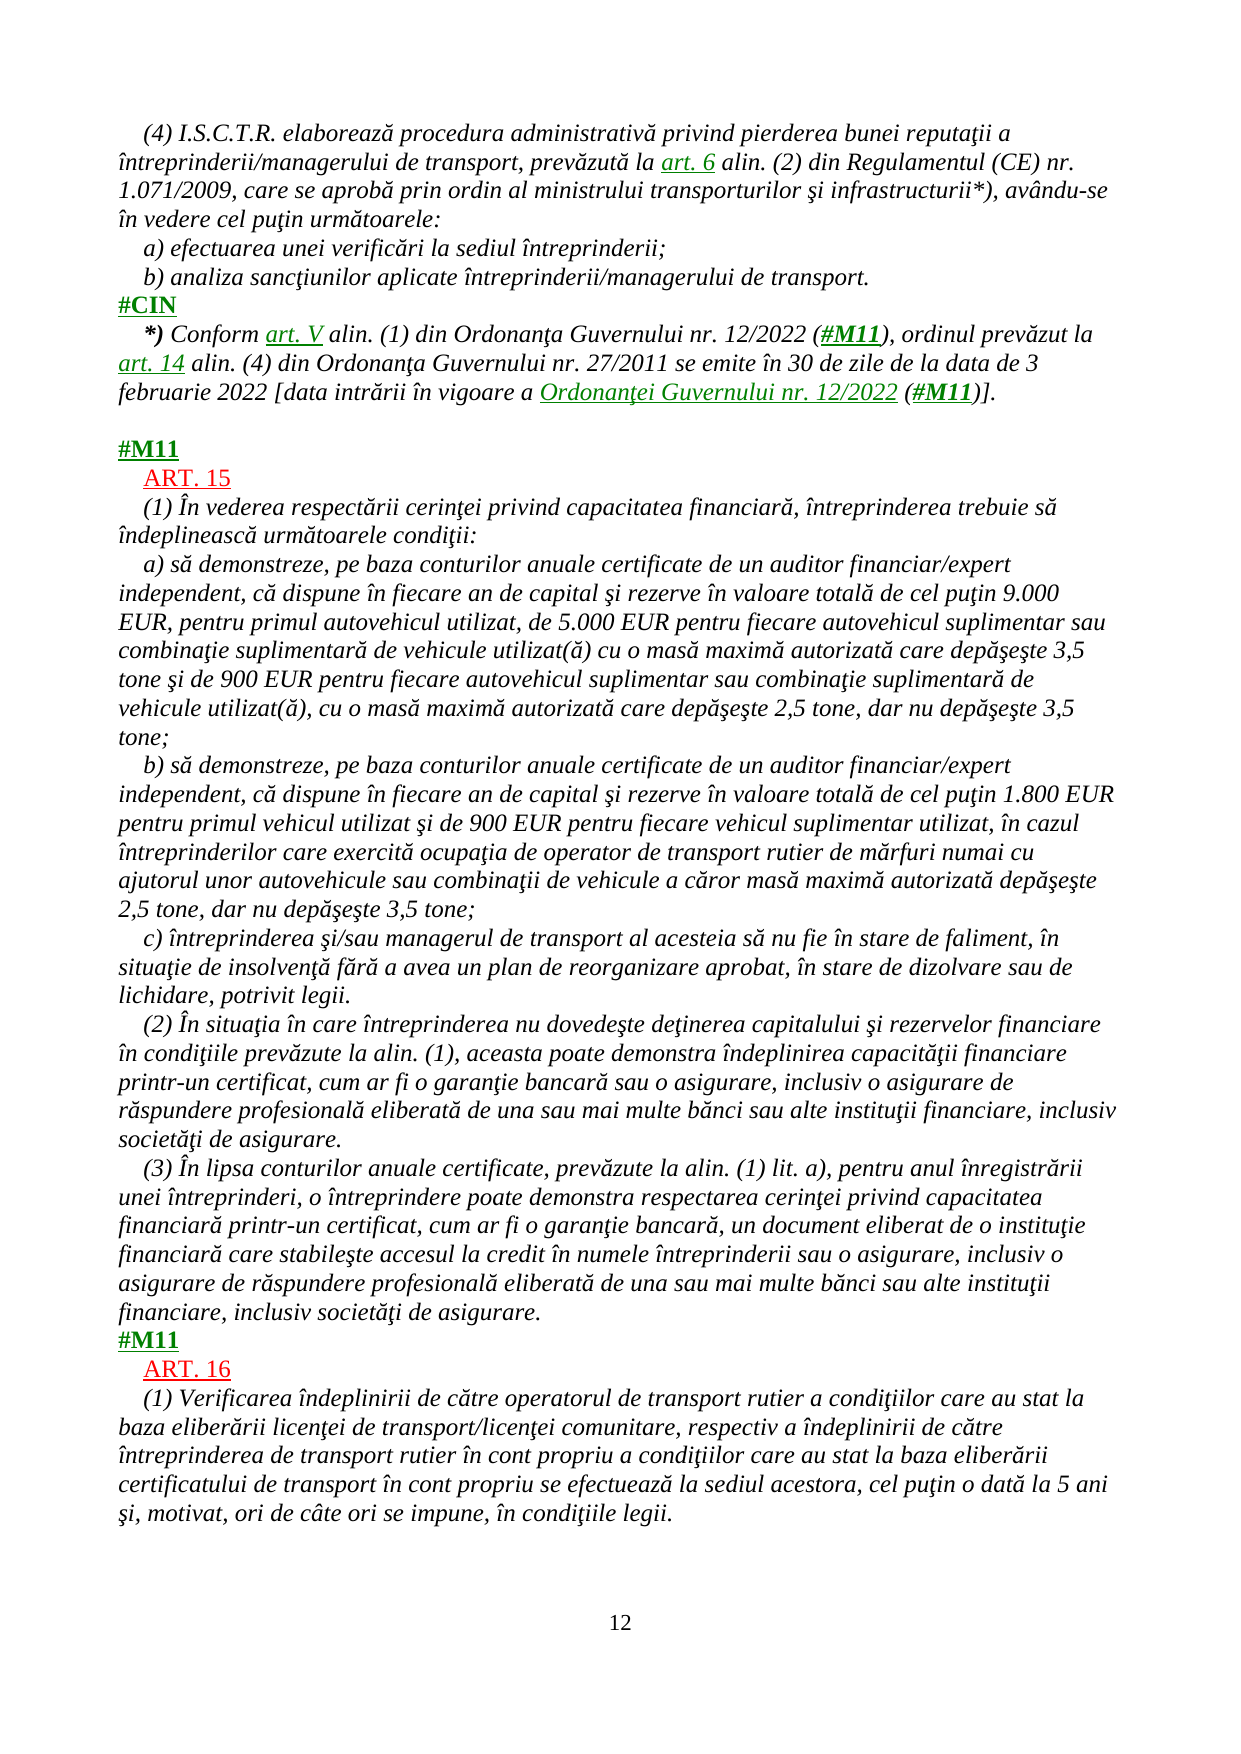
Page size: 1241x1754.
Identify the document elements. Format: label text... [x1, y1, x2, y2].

text ART. 15 [118, 463, 1122, 492]
text a) să demonstreze, pe baza conturilor anuale certificate de un auditor financiar/expert independent, că dispune în fiecare an de capital şi rezerve în valoare totală de cel puţin 9.000 EUR, pentru primul autovehicul utilizat, de 5.000 EUR pentru fiecare autovehicul suplimentar sau combinaţie suplimentară de vehicule utilizat(ă) cu o masă maximă autorizată care depăşeşte 3,5 tone şi de 900 EUR pentru fiecare autovehicul suplimentar sau combinaţie suplimentară de vehicule utilizat(ă), cu o masă maximă autorizată care depăşeşte 2,5 tone, dar nu depăşeşte 3,5 tone; [118, 549, 1122, 751]
text (4) I.S.C.T.R. elaborează procedura administrativă privind pierderea bunei reputaţii a întreprinderii/managerului de transport, prevăzută la art. 6 alin. (2) din Regulamentul (CE) nr. 1.071/2009, care se aprobă prin ordin al ministrului transporturilor şi infrastructurii*), avându-se în vedere cel puţin următoarele: [118, 118, 1122, 233]
text #CIN [118, 291, 1122, 319]
text b) să demonstreze, pe baza conturilor anuale certificate de un auditor financiar/expert independent, că dispune în fiecare an de capital şi rezerve în valoare totală de cel puţin 1.800 EUR pentru primul vehicul utilizat şi de 900 EUR pentru fiecare vehicul suplimentar utilizat, în cazul întreprinderilor care exercită ocupaţia de operator de transport rutier de mărfuri numai cu ajutorul unor autovehicule sau combinaţii de vehicule a căror masă maximă autorizată depăşeşte 2,5 tone, dar nu depăşeşte 3,5 tone; [118, 751, 1122, 923]
text (3) În lipsa conturilor anuale certificate, prevăzute la alin. (1) lit. a), pentru anul înregistrării unei întreprinderi, o întreprindere poate demonstra respectarea cerinţei privind capacitatea financiară printr-un certificat, cum ar fi o garanţie bancară, un document eliberat de o instituţie financiară care stabileşte accesul la credit în numele întreprinderii sau o asigurare, inclusiv o asigurare de răspundere profesională eliberată de una sau mai multe bănci sau alte instituţii financiare, inclusiv societăţi de asigurare. [118, 1153, 1122, 1326]
text #M11 [118, 434, 1122, 463]
text (2) În situaţia în care întreprinderea nu dovedeşte deţinerea capitalului şi rezervelor financiare în condiţiile prevăzute la alin. (1), aceasta poate demonstra îndeplinirea capacităţii financiare printr-un certificat, cum ar fi o garanţie bancară sau o asigurare, inclusiv o asigurare de răspundere profesională eliberată de una sau mai multe bănci sau alte instituţii financiare, inclusiv societăţi de asigurare. [118, 1009, 1122, 1153]
text b) analiza sancţiunilor aplicate întreprinderii/managerului de transport. [118, 262, 1122, 291]
text (1) În vederea respectării cerinţei privind capacitatea financiară, întreprinderea trebuie să îndeplinească următoarele condiţii: [118, 492, 1122, 549]
text #M11 [118, 1326, 1122, 1354]
text a) efectuarea unei verificări la sediul întreprinderii; [118, 233, 1122, 262]
text c) întreprinderea şi/sau managerul de transport al acesteia să nu fie în stare de faliment, în situaţie de insolvenţă fără a avea un plan de reorganizare aprobat, în stare de dizolvare sau de lichidare, potrivit legii. [118, 923, 1122, 1009]
text *) Conform art. V alin. (1) din Ordonanţa Guvernului nr. 12/2022 (#M11), ordinul prevăzut la art. 14 alin. (4) din Ordonanţa Guvernului nr. 27/2011 se emite în 30 de zile de la data de 3 februarie 2022 [data intrării în vigoare a Ordonanţei Guvernului nr. 12/2022 (#M11)]. [118, 319, 1122, 406]
text ART. 16 [118, 1354, 1122, 1383]
text (1) Verificarea îndeplinirii de către operatorul de transport rutier a condiţiilor care au stat la baza eliberării licenţei de transport/licenţei comunitare, respectiv a îndeplinirii de către întreprinderea de transport rutier în cont propriu a condiţiilor care au stat la baza eliberării certificatului de transport în cont propriu se efectuează la sediul acestora, cel puţin o dată la 5 ani şi, motivat, ori de câte ori se impune, în condiţiile legii. [118, 1383, 1122, 1527]
